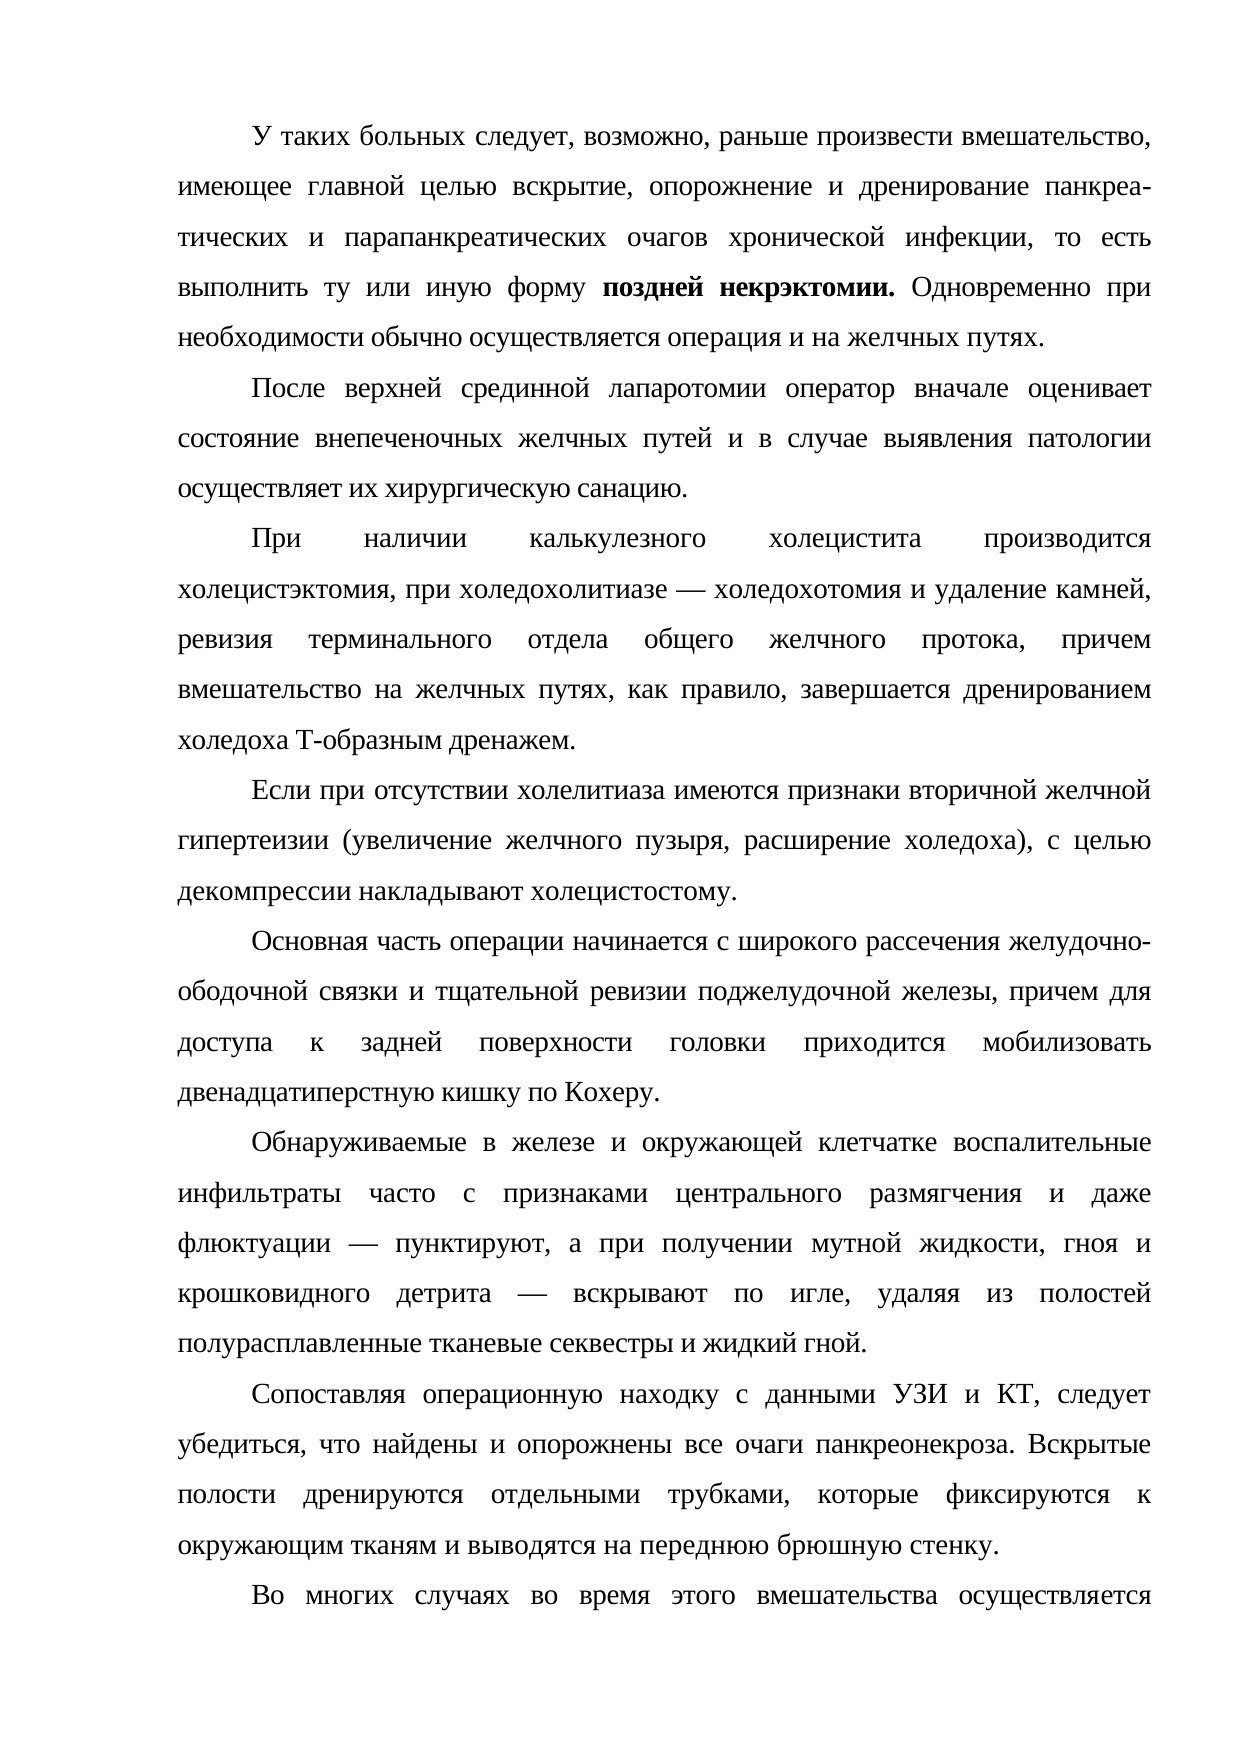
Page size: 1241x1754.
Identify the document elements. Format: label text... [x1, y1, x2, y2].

text У таких больных следует, возможно, раньше произвести вмешательство, имеющее главной целью вскрытие, опорожнение и дренирование панкреатических и парапанкреатических очагов хронической инфекции, то есть выполнить ту или иную форму поздней некрэктомии. Одновременно при необходимости обычно осуществляется операция и на желчных путях. [177, 118, 1152, 353]
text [177, 1577, 1152, 1611]
text Сопоставляя операционную находку с данными УЗИ и КТ, следует убедиться, что найдены и опорожнены все очаги панкреонекроза. Вскрытые полости дренируются отдельными трубками, которые фиксируются к окружающим тканям и выводятся на переднюю брюшную стенку. [177, 1376, 1152, 1560]
text Если при отсутствии холелитиаза имеются признаки вторичной желчной гипертеизии (увеличение желчного пузыря, расширение холедоха), с целью декомпрессии накладывают холецистостому. [177, 772, 1152, 906]
text Обнаруживаемые в железе и окружающей клетчатке воспалительные инфильтраты часто с признаками центрального размягчения и даже флюктуации — пунктируют, а при получении мутной жидкости, гноя и крошковидного детрита — вскрывают по игле, удаляя из полостей полурасплавленные тканевые секвестры и жидкий гной. [177, 1124, 1152, 1359]
text При наличии калькулезного холецистита производится холецистэктомия, при холедохолитиазе — холедохотомия и удаление камней, ревизия терминального отдела общего желчного протока, причем вмешательство на желчных путях, как правило, завершается дренированием холедоха Т-образным дренажем. [177, 521, 1152, 755]
text После верхней срединной лапаротомии оператор вначале оценивает состояние внепеченочных желчных путей и в случае выявления патологии осуществляет их хирургическую санацию. [177, 370, 1152, 504]
text Основная часть операции начинается с широкого рассечения желудочно-ободочной связки и тщательной ревизии поджелудочной железы, причем для доступа к задней поверхности головки приходится мобилизовать двенадцатиперстную кишку по Кохеру. [177, 923, 1152, 1108]
